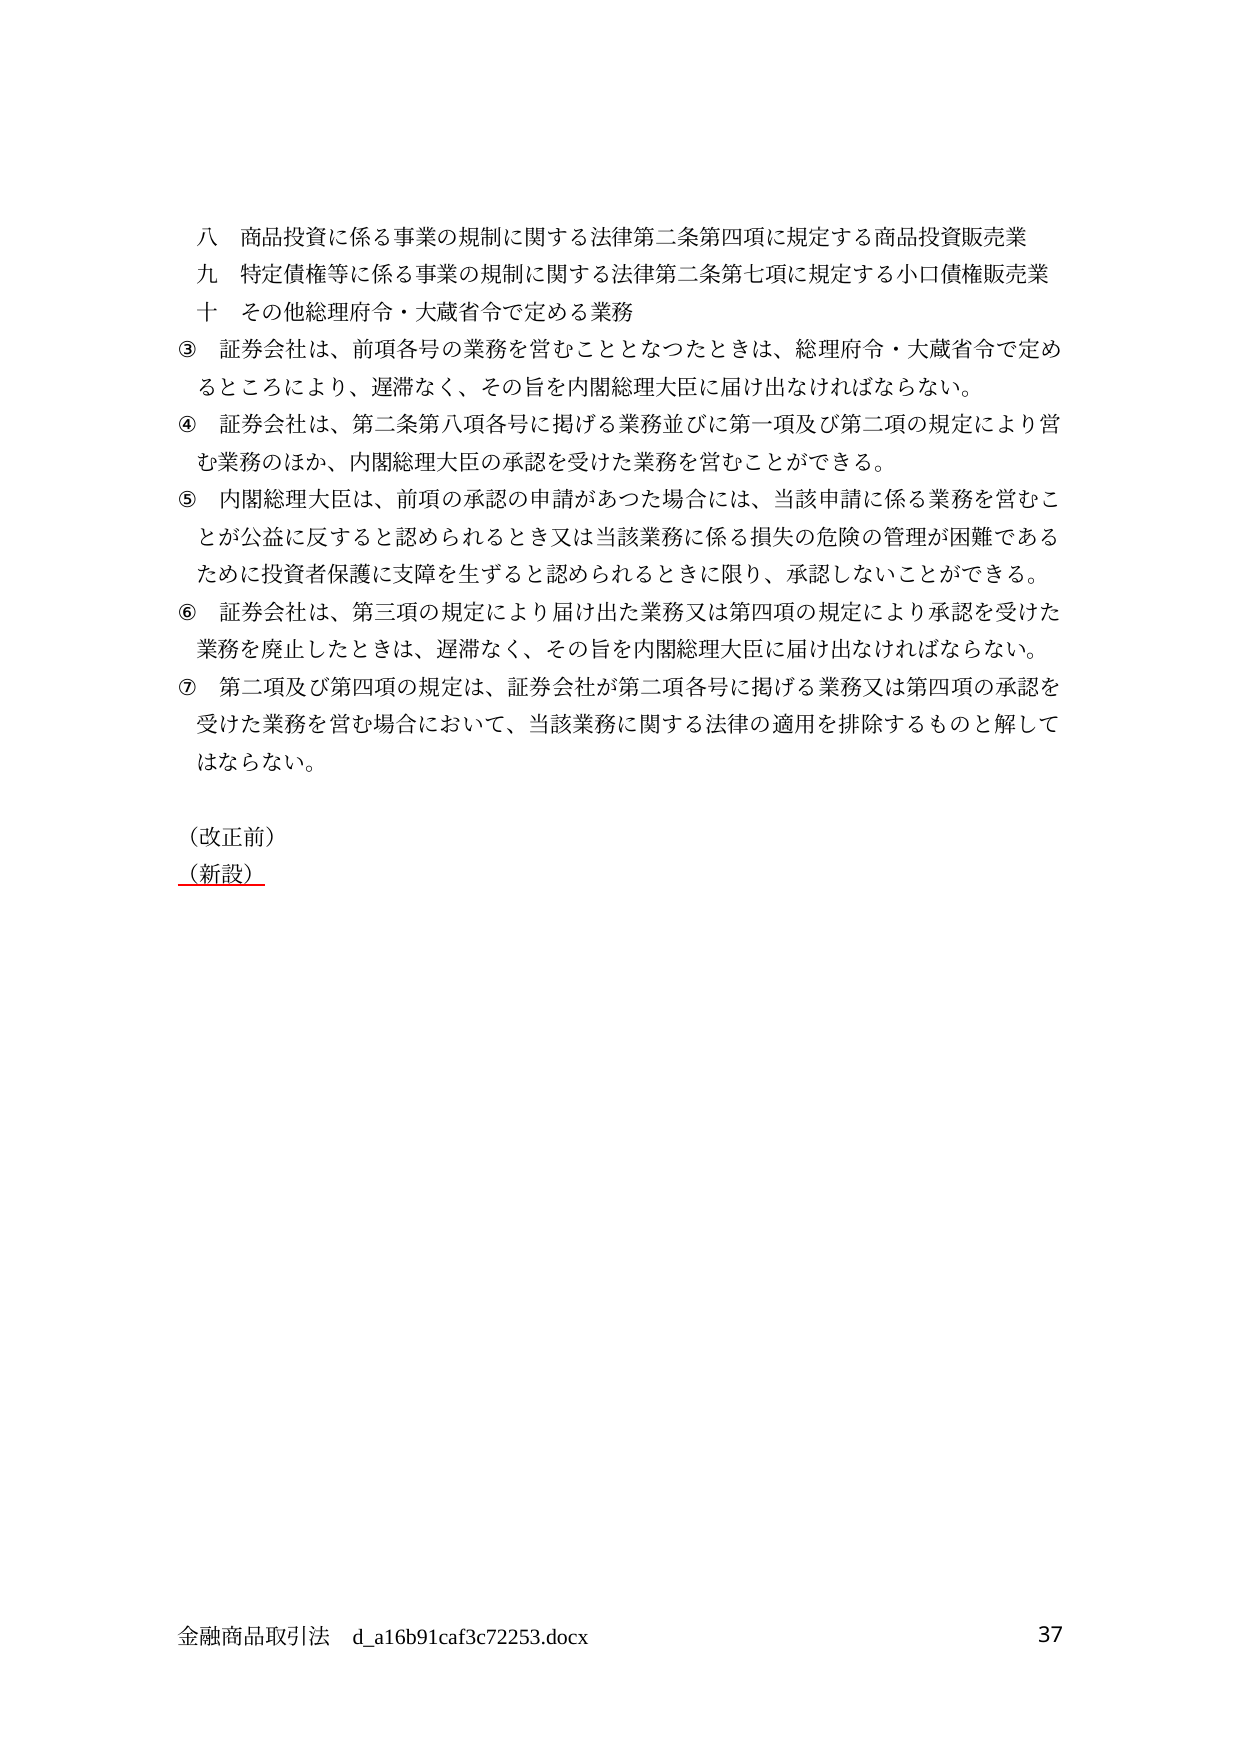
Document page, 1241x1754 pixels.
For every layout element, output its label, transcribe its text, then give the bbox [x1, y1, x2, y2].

text ⑦ 第二項及び第四項の規定は、証券会社が第二項各号に掲げる業務又は第四項の承認を受けた業務を営む場合において、当該業務に関する法律の適用を排除するものと解してはならない。 [177, 667, 1063, 779]
text （改正前） [177, 817, 1063, 854]
text ⑤ 内閣総理大臣は、前項の承認の申請があつた場合には、当該申請に係る業務を営むことが公益に反すると認められるとき又は当該業務に係る損失の危険の管理が困難であるために投資者保護に支障を生ずると認められるときに限り、承認しないことができる。 [177, 479, 1063, 592]
text 八 商品投資に係る事業の規制に関する法律第二条第四項に規定する商品投資販売業 [196, 217, 1063, 254]
text ④ 証券会社は、第二条第八項各号に掲げる業務並びに第一項及び第二項の規定により営む業務のほか、内閣総理大臣の承認を受けた業務を営むことができる。 [177, 404, 1063, 479]
text ③ 証券会社は、前項各号の業務を営むこととなつたときは、総理府令・大蔵省令で定めるところにより、遅滞なく、その旨を内閣総理大臣に届け出なければならない。 [177, 329, 1063, 404]
text ⑥ 証券会社は、第三項の規定により届け出た業務又は第四項の規定により承認を受けた業務を廃止したときは、遅滞なく、その旨を内閣総理大臣に届け出なければならない。 [177, 592, 1063, 667]
text 九 特定債権等に係る事業の規制に関する法律第二条第七項に規定する小口債権販売業 [196, 254, 1063, 292]
text 十 その他総理府令・大蔵省令で定める業務 [196, 292, 1063, 329]
text （新設） [177, 854, 1063, 892]
